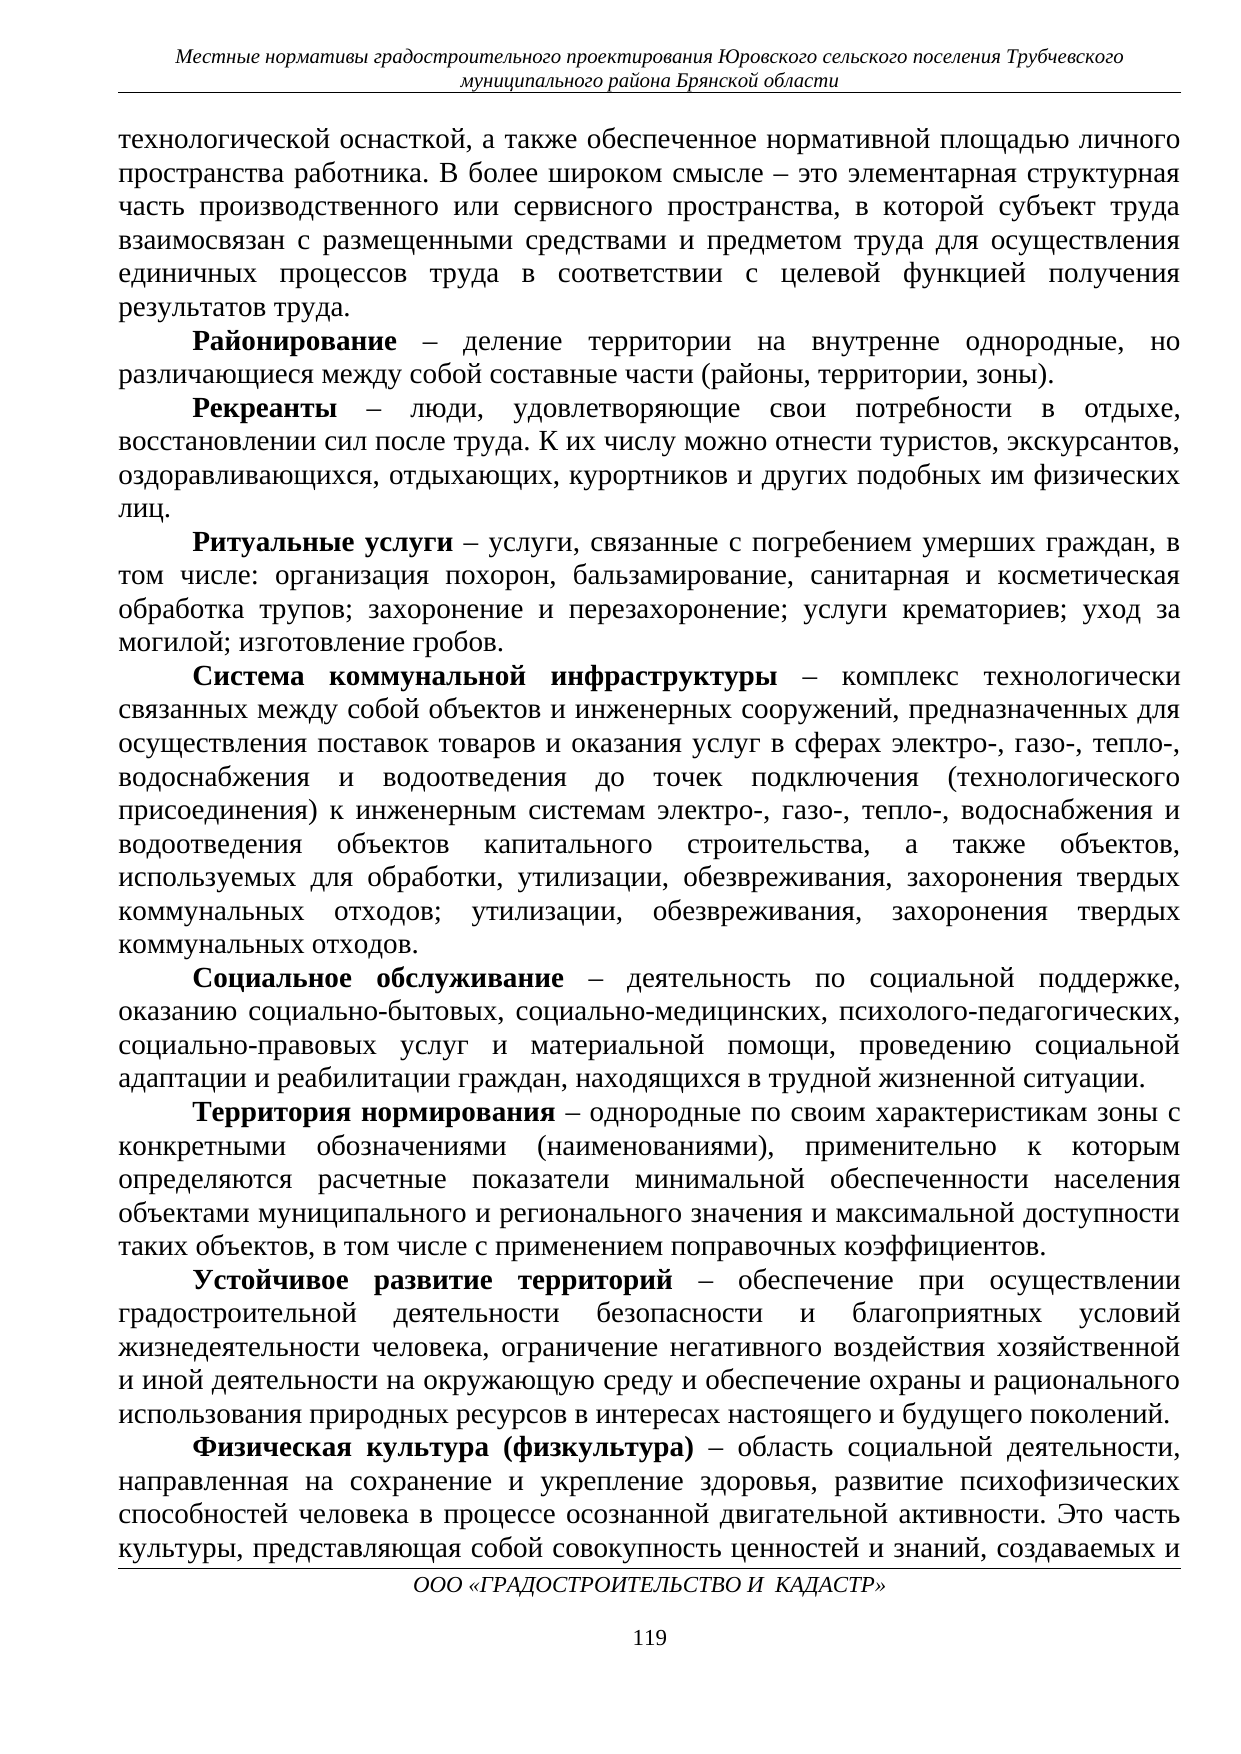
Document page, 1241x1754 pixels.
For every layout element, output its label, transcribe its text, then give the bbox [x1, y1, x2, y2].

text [118, 121, 1181, 323]
text Районирование – деление территории на внутренне однородные, но различающиеся между собой составные части (районы, территории, зоны). [118, 323, 1181, 390]
text Ритуальные услуги – услуги, связанные с погребением умерших граждан, в том числе: организация похорон, бальзамирование, санитарная и косметическая обработка трупов; захоронение и перезахоронение; услуги крематориев; уход за могилой; изготовление гробов. [118, 524, 1181, 658]
text Система коммунальной инфраструктуры – комплекс технологически связанных между собой объектов и инженерных сооружений, предназначенных для осуществления поставок товаров и оказания услуг в сферах электро-, газо-, тепло-, водоснабжения и водоотведения до точек подключения (технологического присоединения) к инженерным системам электро-, газо-, тепло-, водоснабжения и водоотведения объектов капитального строительства, а также объектов, используемых для обработки, утилизации, обезвреживания, захоронения твердых коммунальных отходов; утилизации, обезвреживания, захоронения твердых коммунальных отходов. [118, 658, 1181, 960]
text Устойчивое развитие территорий – обеспечение при осуществлении градостроительной деятельности безопасности и благоприятных условий жизнедеятельности человека, ограничение негативного воздействия хозяйственной и иной деятельности на окружающую среду и обеспечение охраны и рационального использования природных ресурсов в интересах настоящего и будущего поколений. [118, 1262, 1181, 1429]
text Рекреанты – люди, удовлетворяющие свои потребности в отдыхе, восстановлении сил после труда. К их числу можно отнести туристов, экскурсантов, оздоравливающихся, отдыхающих, курортников и других подобных им физических лиц. [118, 390, 1181, 524]
text Территория нормирования – однородные по своим характеристикам зоны с конкретными обозначениями (наименованиями), применительно к которым определяются расчетные показатели минимальной обеспеченности населения объектами муниципального и регионального значения и максимальной доступности таких объектов, в том числе с применением поправочных коэффициентов. [118, 1094, 1181, 1262]
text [118, 1429, 1181, 1564]
text Социальное обслуживание – деятельность по социальной поддержке, оказанию социально-бытовых, социально-медицинских, психолого-педагогических, социально-правовых услуг и материальной помощи, проведению социальной адаптации и реабилитации граждан, находящихся в трудной жизненной ситуации. [118, 960, 1181, 1094]
